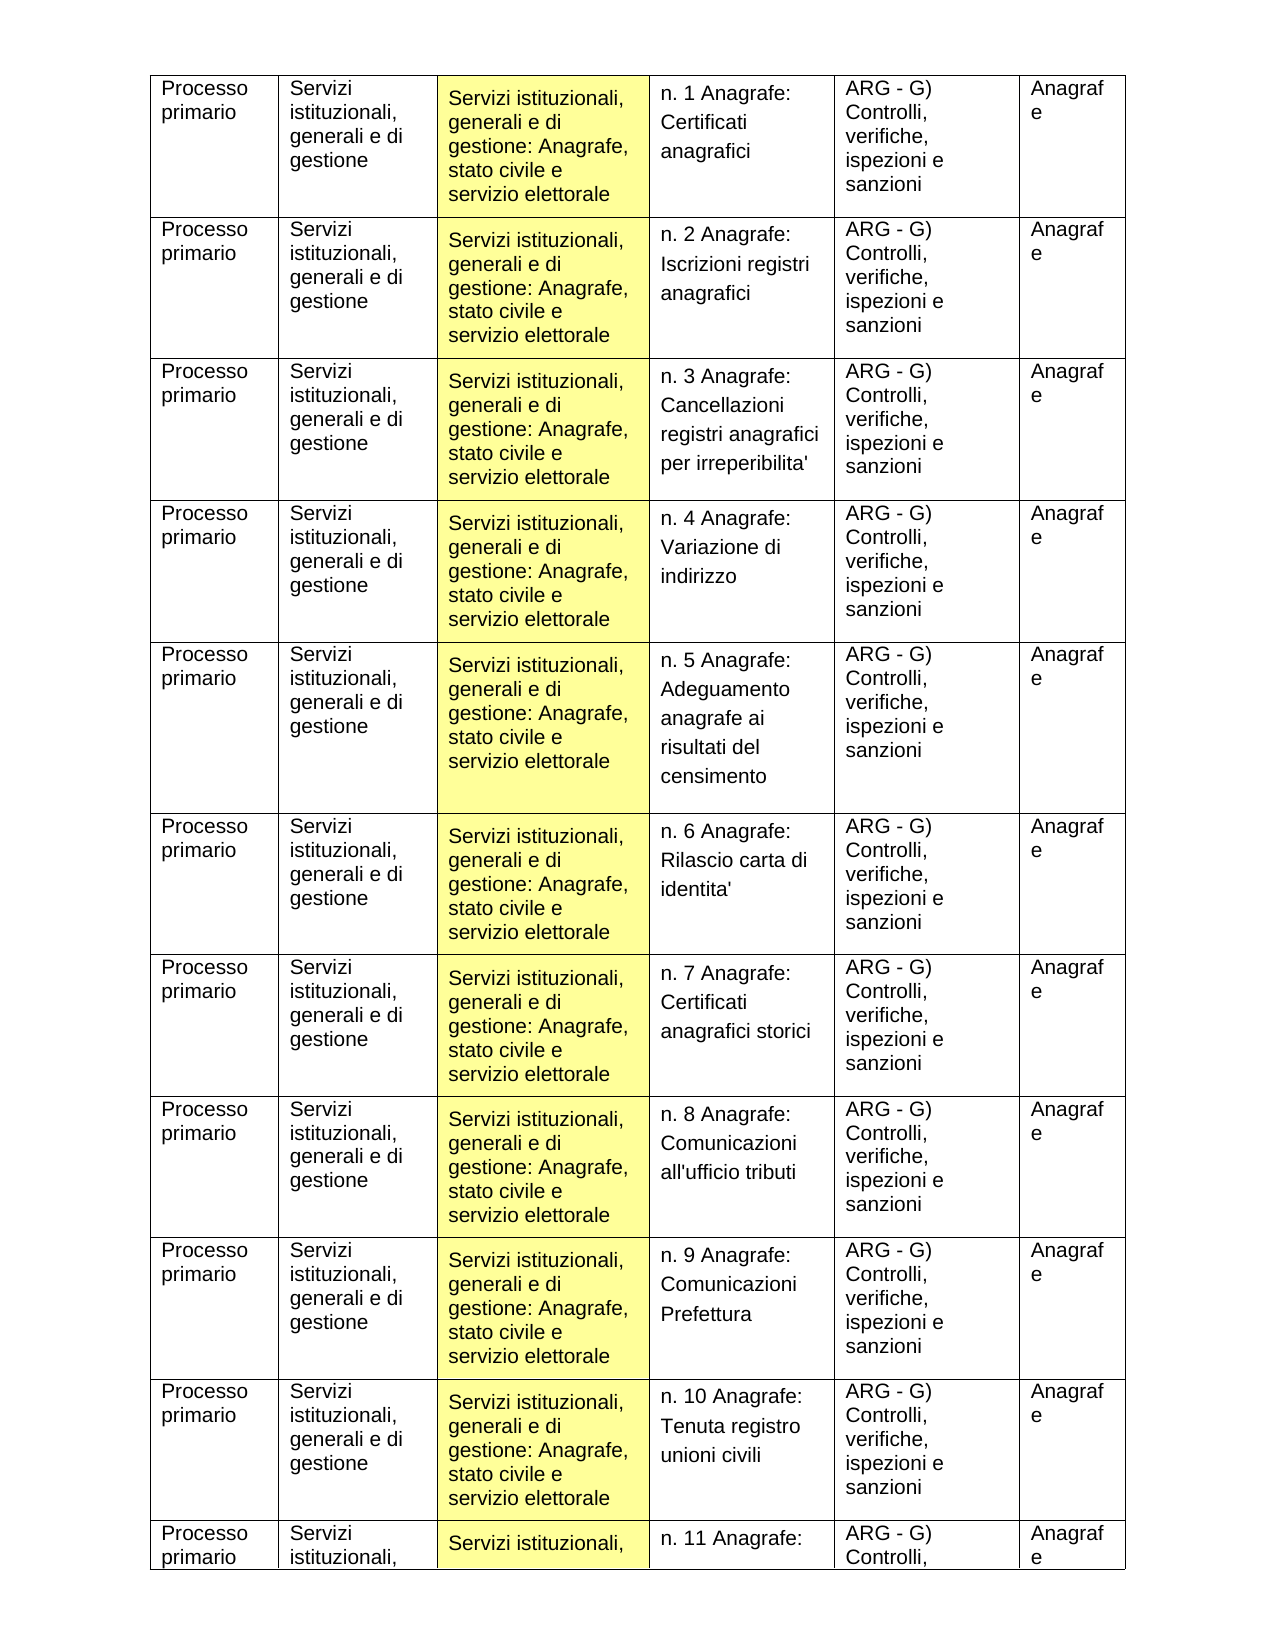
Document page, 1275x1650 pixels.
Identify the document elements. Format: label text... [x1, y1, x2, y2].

table_cell Processo primario [151, 1521, 278, 1568]
table_cell n. 7 Anagrafe: Certificati anagrafici storici [650, 955, 834, 1096]
table_cell Servizi istituzionali, generali e di gestione: Anagrafe, stato civile e servizio elettorale [438, 359, 649, 500]
table_cell Servizi istituzionali, generali e di gestione [279, 76, 437, 216]
table_cell Anagrafe [1020, 501, 1125, 641]
table_cell Processo primario [151, 643, 278, 813]
table_cell Anagrafe [1020, 643, 1125, 813]
table_cell ARG - G) Controlli, verifiche, ispezioni e sanzioni [835, 359, 1019, 500]
table_cell Anagrafe [1020, 1097, 1125, 1237]
table_cell n. 4 Anagrafe: Variazione di indirizzo [650, 501, 834, 641]
table_cell n. 9 Anagrafe: Comunicazioni Prefettura [650, 1238, 834, 1378]
table_cell n. 8 Anagrafe: Comunicazioni all'ufficio tributi [650, 1097, 834, 1237]
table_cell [279, 1380, 437, 1520]
table_cell n. 10 Anagrafe: Tenuta registro unioni civili [650, 1380, 834, 1520]
table_cell Anagrafe [1020, 955, 1125, 1096]
table_cell Processo primario [151, 1238, 278, 1378]
table_cell n. 5 Anagrafe: Adeguamento anagrafe ai risultati del censimento [650, 643, 834, 813]
table_cell Servizi istituzionali, generali e di gestione: Anagrafe, stato civile e servizio elettorale [438, 76, 649, 216]
table_cell Processo primario [151, 359, 278, 500]
table_cell Servizi istituzionali, generali e di gestione: Anagrafe, stato civile e servizio elettorale [438, 643, 649, 813]
table_cell Processo primario [151, 1380, 278, 1520]
table_cell Servizi istituzionali, generali e di gestione [279, 1238, 437, 1378]
table_cell ARG - G) Controlli, verifiche, ispezioni e sanzioni [835, 501, 1019, 641]
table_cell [279, 1521, 437, 1568]
table_cell Servizi istituzionali, generali e di gestione: Anagrafe, stato civile e servizio elettorale [438, 814, 649, 954]
table_cell ARG - G) Controlli, verifiche, ispezioni e sanzioni [835, 643, 1019, 813]
table_cell Anagrafe [1020, 1521, 1125, 1568]
table_cell Processo primario [151, 501, 278, 641]
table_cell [438, 1521, 649, 1568]
table_cell Anagrafe [1020, 218, 1125, 358]
table_cell Servizi istituzionali, generali e di gestione: Anagrafe, stato civile e servizio elettorale [438, 955, 649, 1096]
table_cell Servizi istituzionali, generali e di gestione: Anagrafe, stato civile e servizio elettorale [438, 1238, 649, 1378]
table_cell ARG - G) Controlli, verifiche, ispezioni e sanzioni [835, 955, 1019, 1096]
table_cell Processo primario [151, 1097, 278, 1237]
table_cell Servizi istituzionali, generali e di gestione: Anagrafe, stato civile e servizio elettorale [438, 1097, 649, 1237]
table_cell Servizi istituzionali, generali e di gestione [279, 955, 437, 1096]
table_cell ARG - G) Controlli, verifiche, ispezioni e sanzioni [835, 1238, 1019, 1378]
table_cell ARG - G) Controlli, verifiche, ispezioni e sanzioni [835, 218, 1019, 358]
table_cell Servizi istituzionali, generali e di gestione [279, 501, 437, 641]
table_cell n. 6 Anagrafe: Rilascio carta di identita' [650, 814, 834, 954]
table_cell Servizi istituzionali, generali e di gestione [279, 359, 437, 500]
table_cell Servizi istituzionali, generali e di gestione [279, 1097, 437, 1237]
table_cell ARG - G) Controlli, verifiche, ispezioni e sanzioni [835, 76, 1019, 216]
table_cell n. 1 Anagrafe: Certificati anagrafici [650, 76, 834, 216]
table_cell Anagrafe [1020, 1238, 1125, 1378]
table_cell Processo primario [151, 955, 278, 1096]
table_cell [438, 1380, 649, 1520]
table_cell Servizi istituzionali, generali e di gestione [279, 218, 437, 358]
table_cell n. 3 Anagrafe: Cancellazioni registri anagrafici per irreperibilita' [650, 359, 834, 500]
table_cell Anagrafe [1020, 359, 1125, 500]
table_cell n. 2 Anagrafe: Iscrizioni registri anagrafici [650, 218, 834, 358]
table_cell Processo primario [151, 814, 278, 954]
table_cell Anagrafe [1020, 76, 1125, 216]
table_cell Anagrafe [1020, 1380, 1125, 1520]
table_cell ARG - G) Controlli, verifiche, ispezioni e sanzioni [835, 814, 1019, 954]
table_cell Servizi istituzionali, generali e di gestione: Anagrafe, stato civile e servizio elettorale [438, 218, 649, 358]
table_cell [835, 1521, 1019, 1568]
table_cell Anagrafe [1020, 814, 1125, 954]
table_cell Servizi istituzionali, generali e di gestione [279, 643, 437, 813]
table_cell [650, 1521, 834, 1568]
table_cell Processo primario [151, 76, 278, 216]
table_cell Servizi istituzionali, generali e di gestione: Anagrafe, stato civile e servizio elettorale [438, 501, 649, 641]
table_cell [835, 1380, 1019, 1520]
table_cell ARG - G) Controlli, verifiche, ispezioni e sanzioni [835, 1097, 1019, 1237]
table_cell Processo primario [151, 218, 278, 358]
table_cell Servizi istituzionali, generali e di gestione [279, 814, 437, 954]
